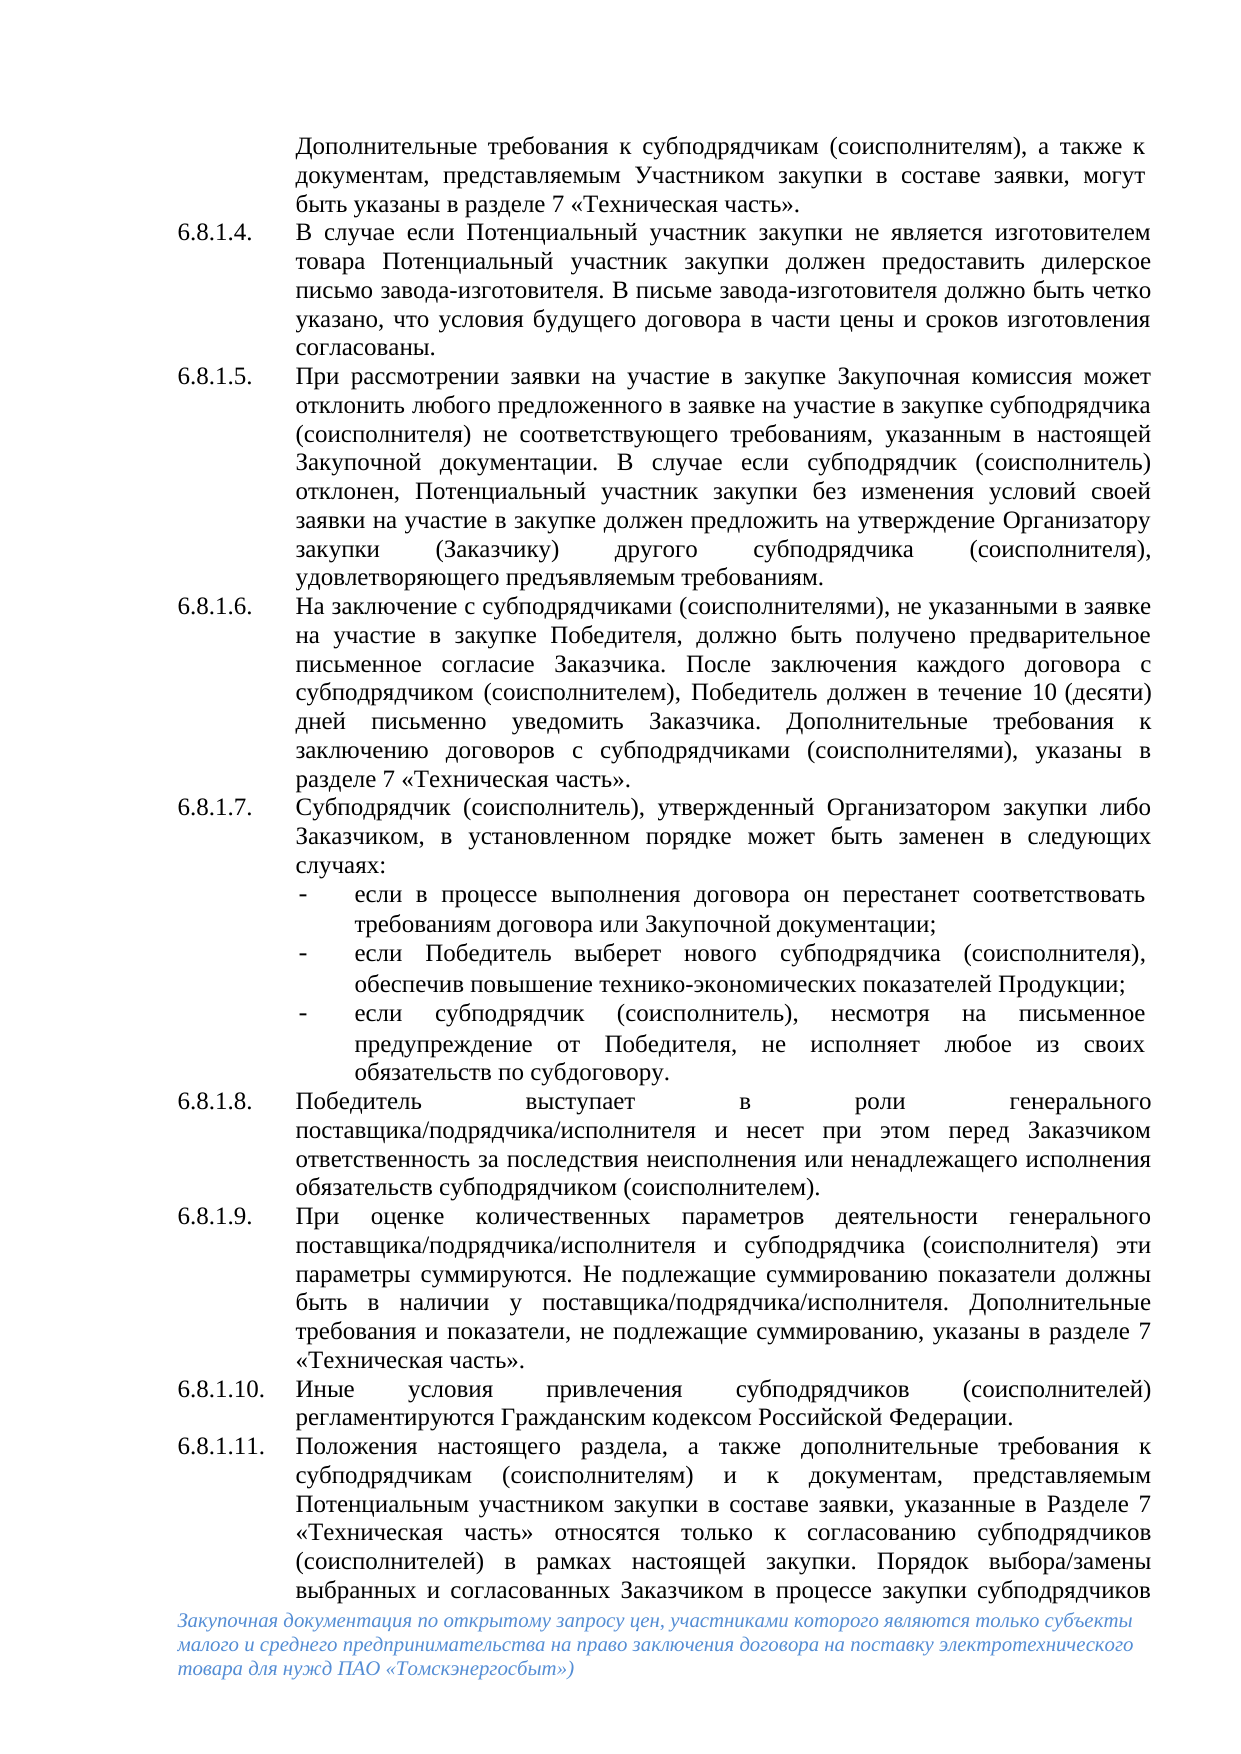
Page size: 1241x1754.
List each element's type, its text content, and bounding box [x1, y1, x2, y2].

list Иные условия привлечения субподрядчиков (соисполнителей) регламентируются Гражданским кодексом Российской Федерации. [177, 1374, 1152, 1431]
list В случае если Потенциальный участник закупки не является изготовителем товара Потенциальный участник закупки должен предоставить дилерское письмо завода-изготовителя. В письме завода-изготовителя должно быть четко указано, что условия будущего договора в части цены и сроков изготовления согласованы. [177, 217, 1152, 361]
list На заключение с субподрядчиками (соисполнителями), не указанными в заявке на участие в закупке Победителя, должно быть получено предварительное письменное согласие Заказчика. После заключения каждого договора с субподрядчиком (соисполнителем), Победитель должен в течение 10 (десяти) дней письменно уведомить Заказчика. Дополнительные требования к заключению договоров с субподрядчиками (соисполнителями), указаны в разделе 7 «Техническая часть». [177, 591, 1152, 792]
list если в процессе выполнения договора он перестанет соответствовать требованиям договора или Закупочной документации; [295, 879, 1146, 938]
list Субподрядчик (соисполнитель), утвержденный Организатором закупки либо Заказчиком, в установленном порядке может быть заменен в следующих случаях: [177, 792, 1152, 879]
list При оценке количественных параметров деятельности генерального поставщика/подрядчика/исполнителя и субподрядчика (соисполнителя) эти параметры суммируются. Не подлежащие суммированию показатели должны быть в наличии у поставщика/подрядчика/исполнителя. Дополнительные требования и показатели, не подлежащие суммированию, указаны в разделе 7 «Техническая часть». [177, 1201, 1152, 1374]
list Победитель выступает в роли генерального поставщика/подрядчика/исполнителя и несет при этом перед Заказчиком ответственность за последствия неисполнения или ненадлежащего исполнения обязательств субподрядчиком (соисполнителем). [177, 1086, 1152, 1201]
text Дополнительные требования к субподрядчикам (соисполнителям), а также к документам, представляемым Участником закупки в составе заявки, могут быть указаны в разделе 7 «Техническая часть». [295, 131, 1146, 217]
list При рассмотрении заявки на участие в закупке Закупочная комиссия может отклонить любого предложенного в заявке на участие в закупке субподрядчика (соисполнителя) не соответствующего требованиям, указанным в настоящей Закупочной документации. В случае если субподрядчик (соисполнитель) отклонен, Потенциальный участник закупки без изменения условий своей заявки на участие в закупке должен предложить на утверждение Организатору закупки (Заказчику) другого субподрядчика (соисполнителя), удовлетворяющего предъявляемым требованиям. [177, 361, 1152, 591]
list если Победитель выберет нового субподрядчика (соисполнителя), обеспечив повышение технико-экономических показателей Продукции; [295, 938, 1146, 998]
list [177, 1431, 1152, 1604]
list если субподрядчик (соисполнитель), несмотря на письменное предупреждение от Победителя, не исполняет любое из своих обязательств по субдоговору. [295, 998, 1146, 1086]
